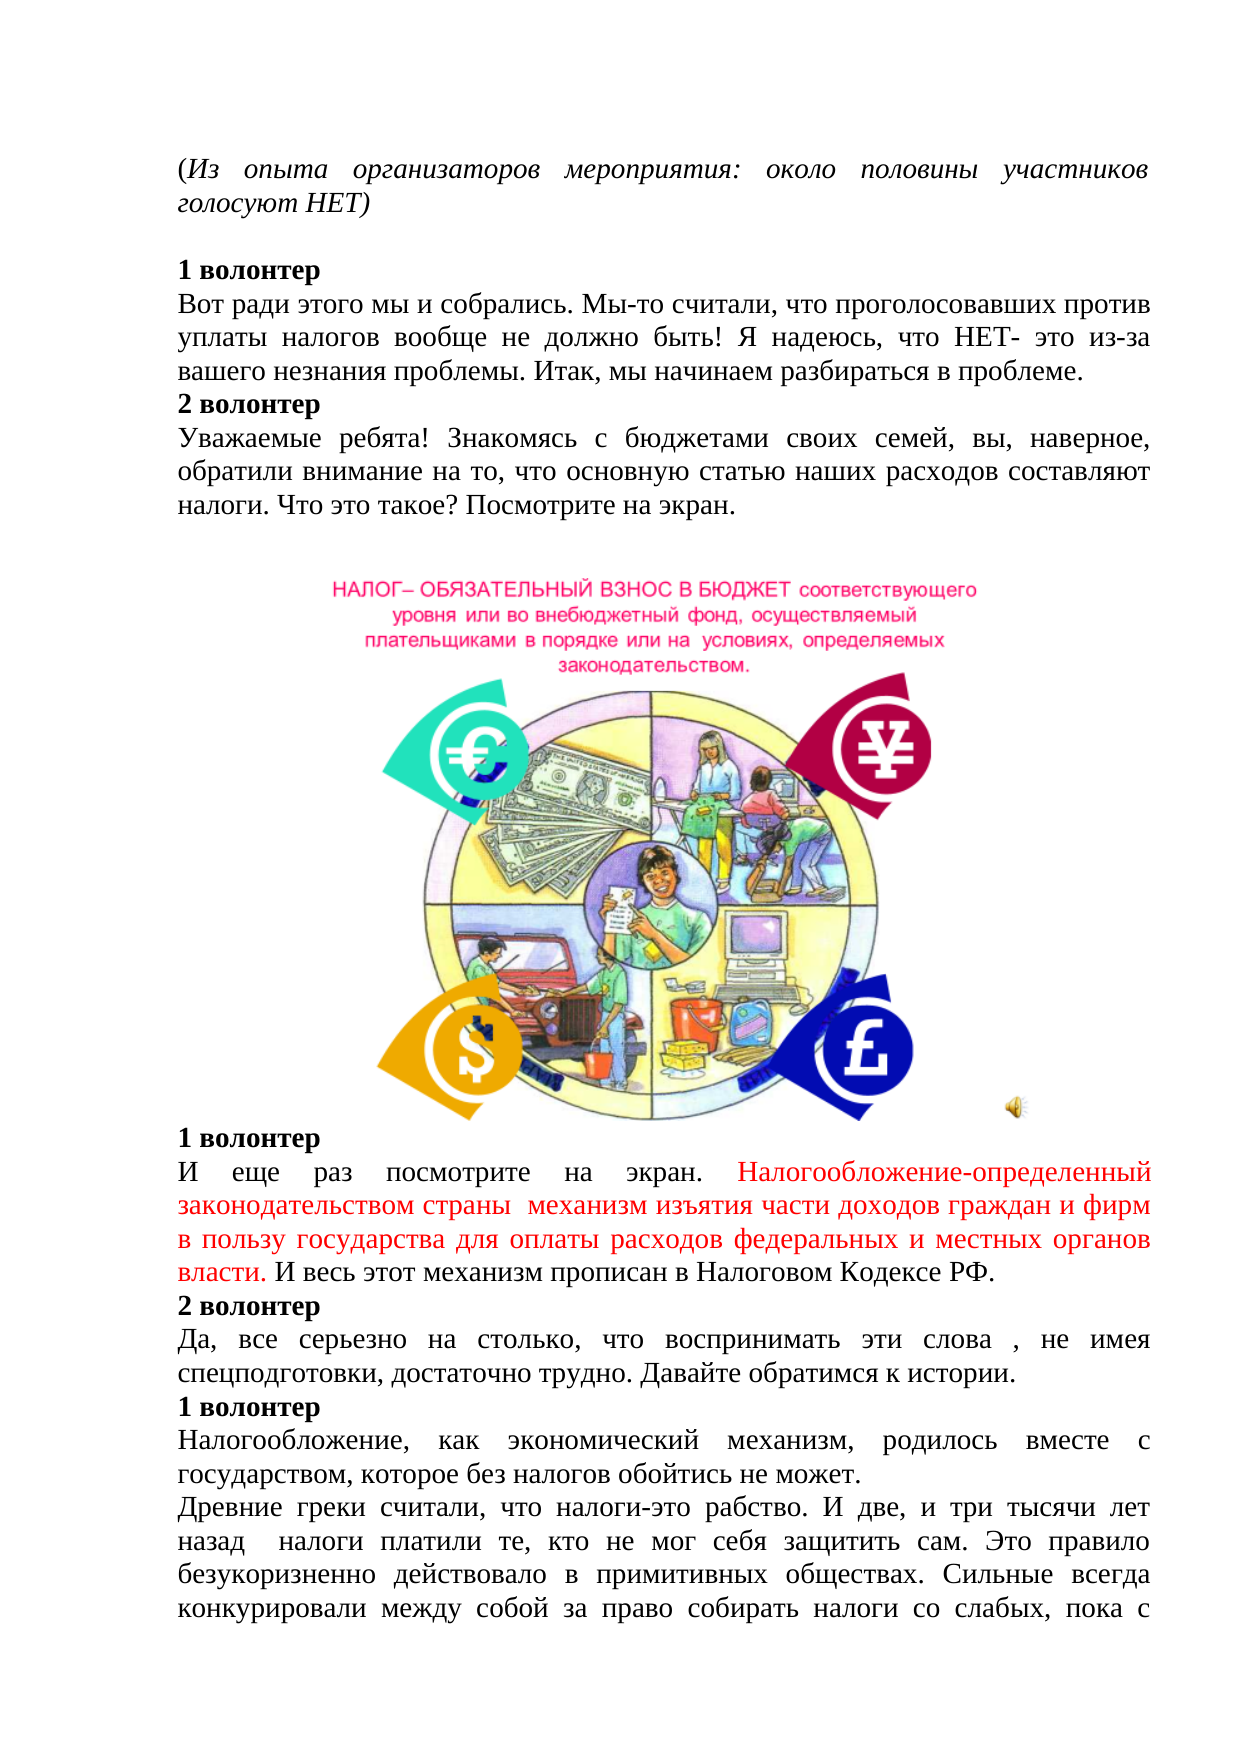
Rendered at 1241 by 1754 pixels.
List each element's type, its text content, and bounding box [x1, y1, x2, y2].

text 2 волонтер [177, 386, 1152, 420]
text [177, 1489, 1152, 1623]
text И еще раз посмотрите на экран. Налогообложение-определенный законодательством страны механизм изъятия части доходов граждан и фирм в пользу государства для оплаты расходов федеральных и местных органов власти. И весь этот механизм прописан в Налоговом Кодексе РФ. [177, 1154, 1152, 1288]
text Налогообложение, как экономический механизм, родилось вместе с государством, которое без налогов обойтись не может. [177, 1422, 1152, 1489]
text 1 волонтер [177, 252, 1152, 286]
text (Из опыта организаторов мероприятия: около половины участников голосуют НЕТ) [177, 152, 1152, 219]
text Уважаемые ребята! Знакомясь с бюджетами своих семей, вы, наверное, обратили внимание на то, что основную статью наших расходов составляют налоги. Что это такое? Посмотрите на экран. [177, 420, 1152, 521]
text 1 волонтер [177, 1389, 1152, 1422]
text Вот ради этого мы и собрались. Мы-то считали, что проголосовавших против уплаты налогов вообще не должно быть! Я надеюсь, что НЕТ- это из-за вашего незнания проблемы. Итак, мы начинаем разбираться в проблеме. [177, 286, 1152, 386]
picture [279, 557, 1030, 1121]
text Да, все серьезно на столько, что воспринимать эти слова , не имея спецподготовки, достаточно трудно. Давайте обратимся к истории. [177, 1322, 1152, 1389]
text 2 волонтер [177, 1288, 1152, 1322]
